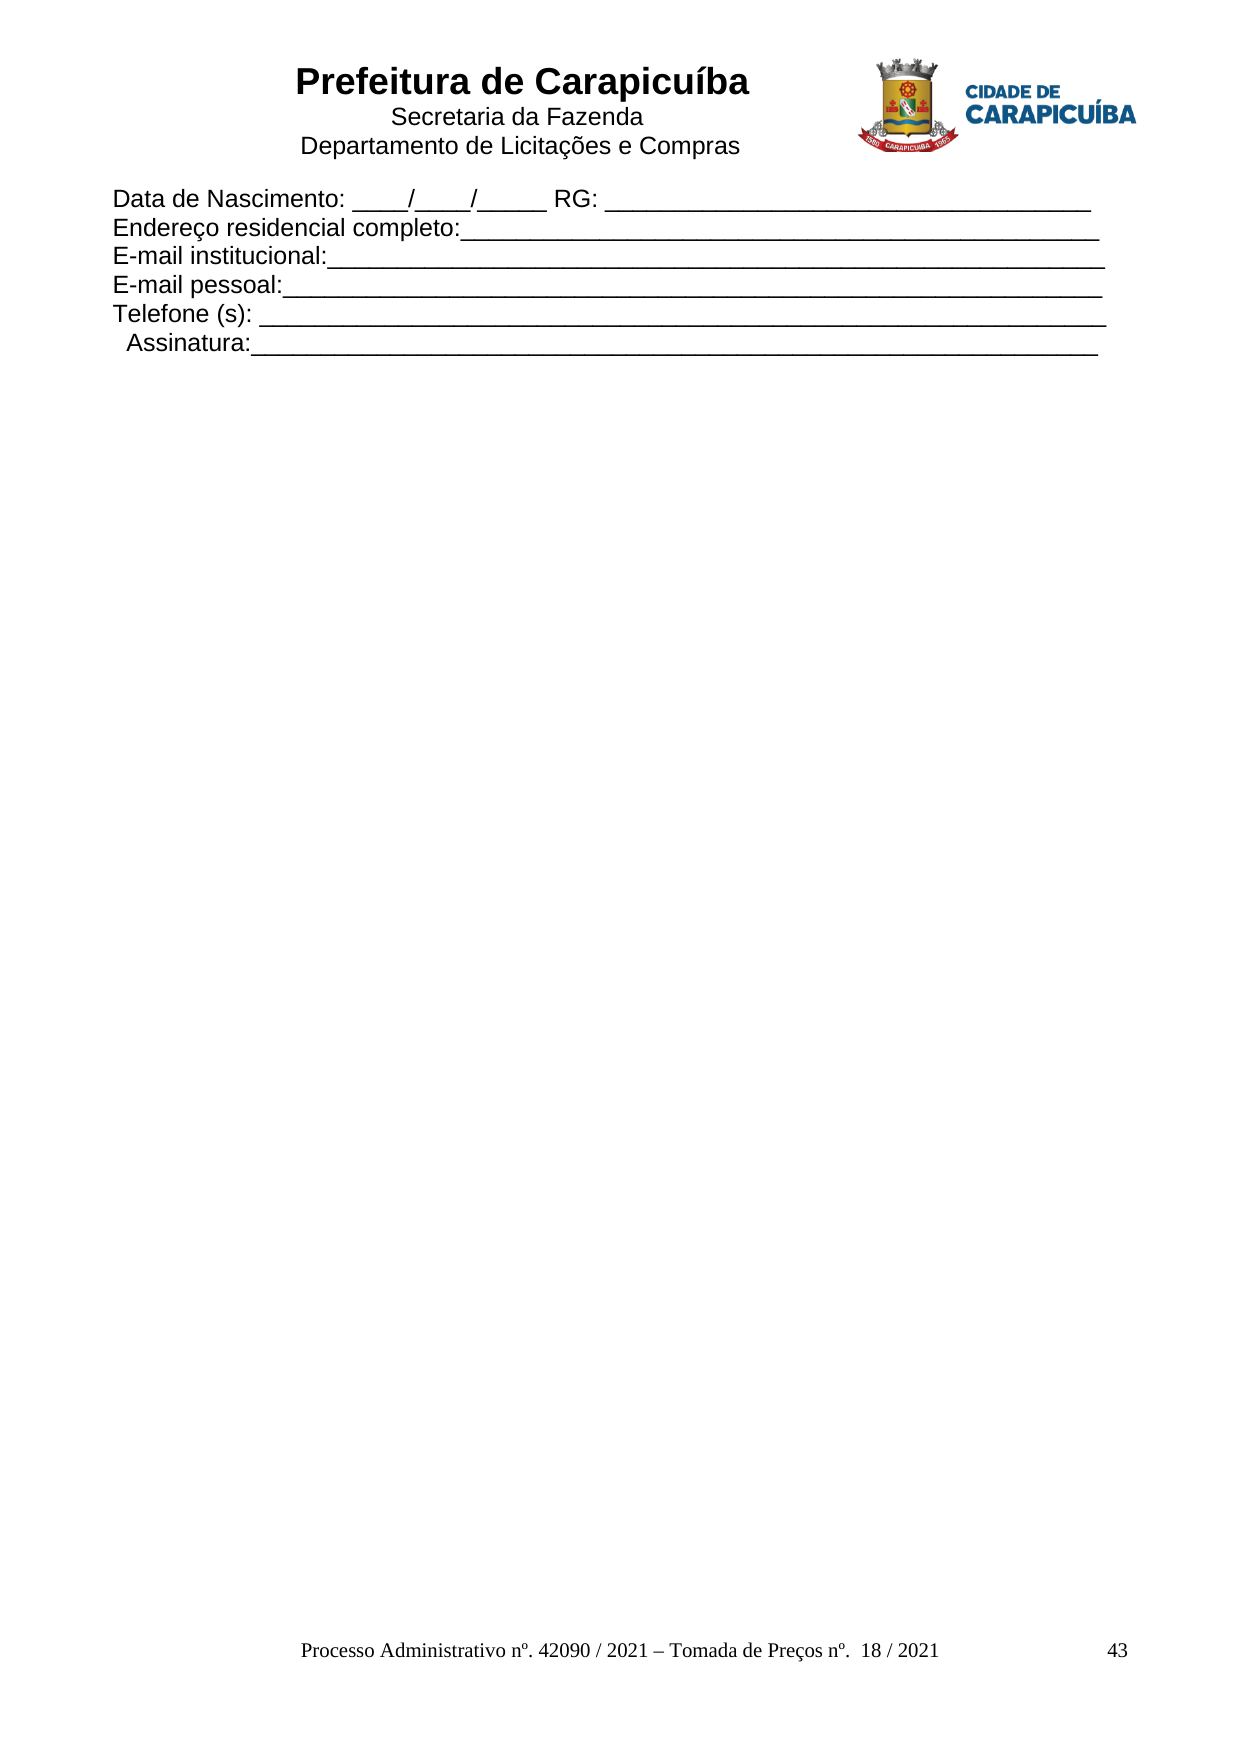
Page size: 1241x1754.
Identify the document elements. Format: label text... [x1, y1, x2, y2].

text E-mail institucional:________________________________________________________ [112, 241, 1128, 270]
picture [857, 57, 1139, 152]
text Data de Nascimento: ____/____/_____ RG: ___________________________________ [112, 184, 1128, 212]
text Assinatura:_____________________________________________________________ [112, 327, 1113, 356]
text Endereço residencial completo:______________________________________________ [112, 212, 1128, 241]
text Telefone (s): _____________________________________________________________ [112, 299, 1128, 327]
text E-mail pessoal:___________________________________________________________ [112, 270, 1128, 299]
